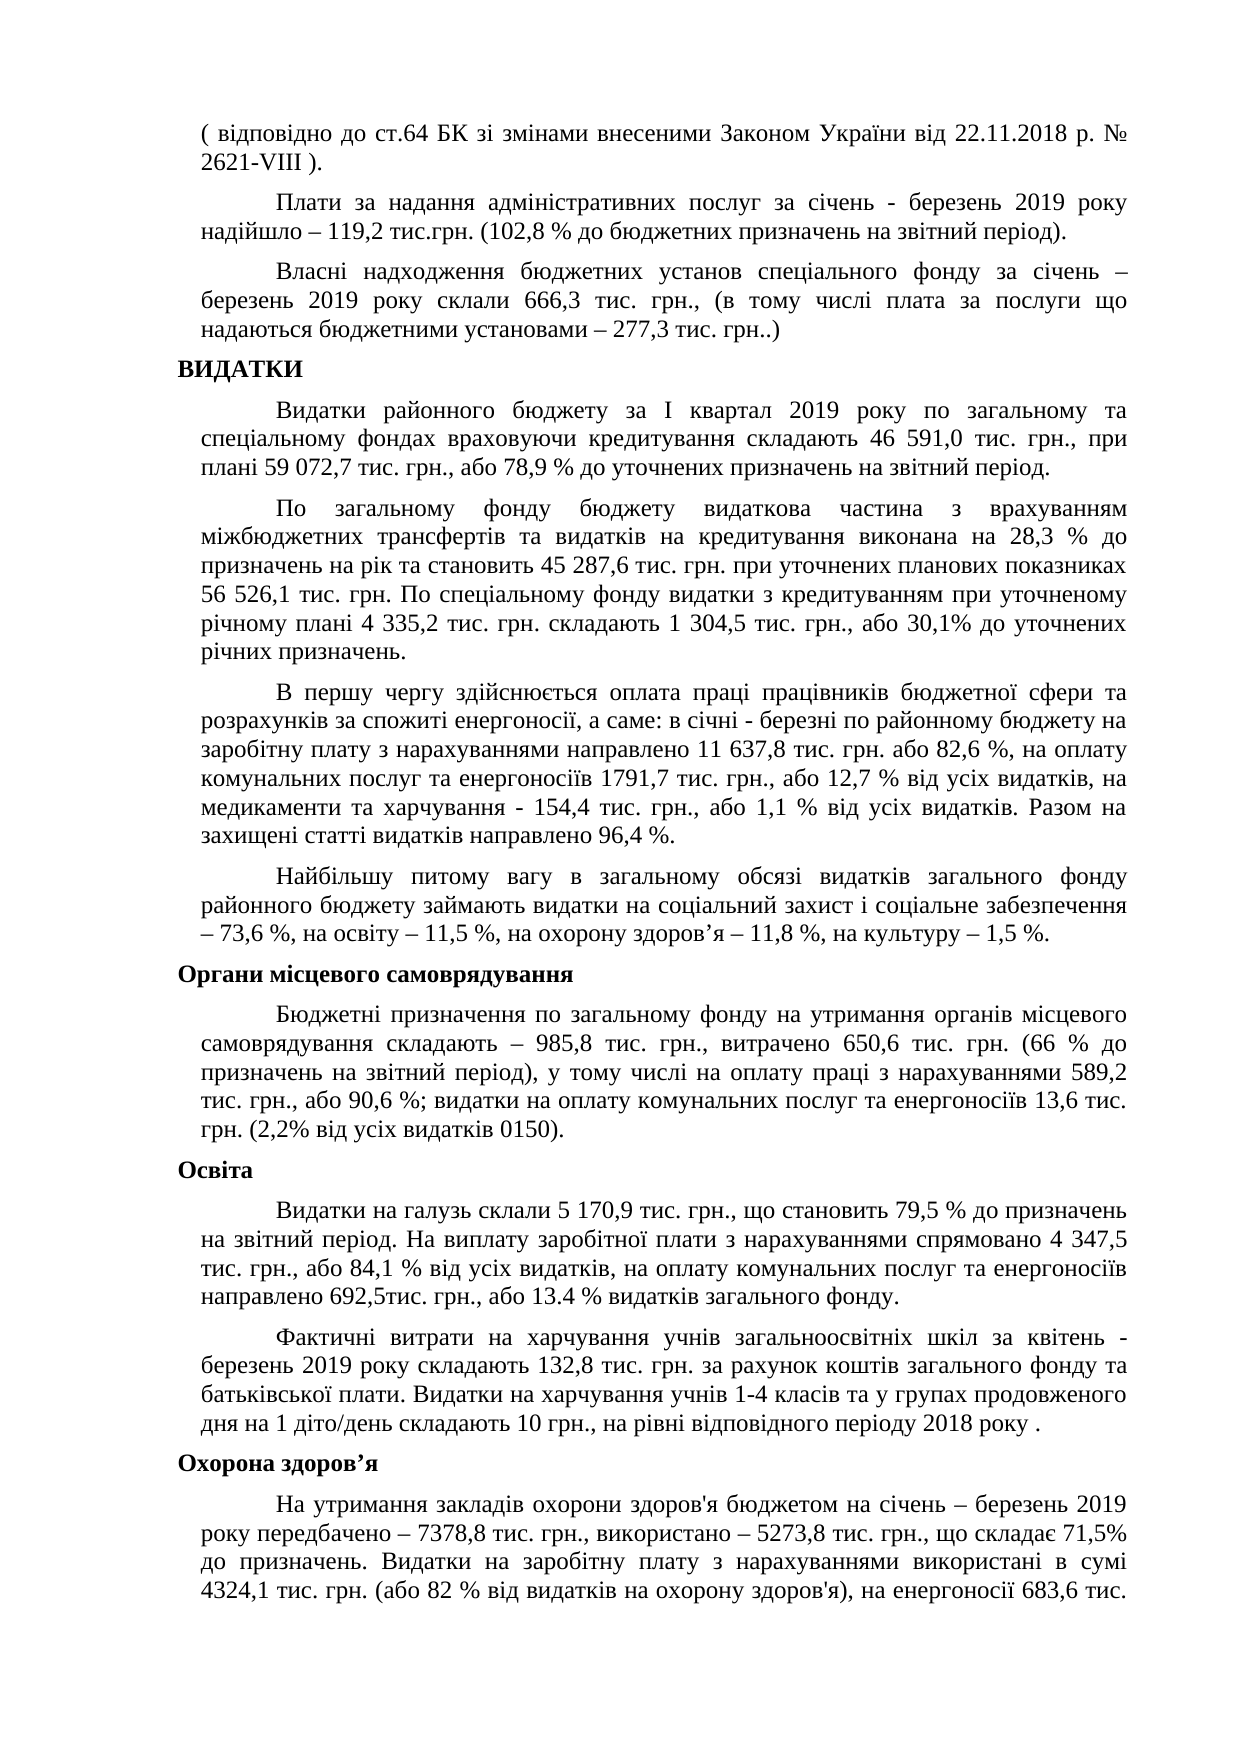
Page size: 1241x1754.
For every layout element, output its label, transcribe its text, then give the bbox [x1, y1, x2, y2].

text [201, 1489, 1128, 1604]
text Освіта [177, 1155, 1152, 1183]
text ВИДАТКИ [177, 354, 1152, 383]
text Плати за надання адміністративних послуг за січень - березень 2019 року надійшло – 119,2 тис.грн. (102,8 % до бюджетних призначень на звітний період). [201, 187, 1128, 245]
text Власні надходження бюджетних установ спеціального фонду за січень –березень 2019 року склали 666,3 тис. грн., (в тому числі плата за послуги що надаються бюджетними установами – 277,3 тис. грн..) [201, 256, 1128, 343]
text Найбільшу питому вагу в загальному обсязі видатків загального фонду районного бюджету займають видатки на соціальний захист і соціальне забезпечення – 73,6 %, на освіту – 11,5 %, на охорону здоров’я – 11,8 %, на культуру – 1,5 %. [201, 861, 1128, 947]
text В першу чергу здійснюється оплата праці працівників бюджетної сфери та розрахунків за спожиті енергоносії, а саме: в січні - березні по районному бюджету на заробітну плату з нарахуваннями направлено 11 637,8 тис. грн. або 82,6 %, на оплату комунальних послуг та енергоносіїв 1791,7 тис. грн., або 12,7 % від усіх видатків, на медикаменти та харчування - 154,4 тис. грн., або 1,1 % від усіх видатків. Разом на захищені статті видатків направлено 96,4 %. [201, 677, 1128, 849]
text Бюджетні призначення по загальному фонду на утримання органів місцевого самоврядування складають – 985,8 тис. грн., витрачено 650,6 тис. грн. (66 % до призначень на звітний період), у тому числі на оплату праці з нарахуваннями 589,2 тис. грн., або 90,6 %; видатки на оплату комунальних послуг та енергоносіїв 13,6 тис. грн. (2,2% від усіх видатків 0150). [201, 999, 1128, 1143]
text По загальному фонду бюджету видаткова частина з врахуванням міжбюджетних трансфертів та видатків на кредитування виконана на 28,3 % до призначень на рік та становить 45 287,6 тис. грн. при уточнених планових показниках 56 526,1 тис. грн. По спеціальному фонду видатки з кредитуванням при уточненому річному плані 4 335,2 тис. грн. складають 1 304,5 тис. грн., або 30,1% до уточнених річних призначень. [201, 493, 1128, 665]
text Видатки районного бюджету за І квартал 2019 року по загальному та спеціальному фондах враховуючи кредитування складають 46 591,0 тис. грн., при плані 59 072,7 тис. грн., або 78,9 % до уточнених призначень на звітний період. [201, 395, 1128, 481]
text Фактичні витрати на харчування учнів загальноосвітніх шкіл за квітень - березень 2019 року складають 132,8 тис. грн. за рахунок коштів загального фонду та батьківської плати. Видатки на харчування учнів 1-4 класів та у групах продовженого дня на 1 діто/день складають 10 грн., на рівні відповідного періоду 2018 року . [201, 1322, 1128, 1437]
text Видатки на галузь склали 5 170,9 тис. грн., що становить 79,5 % до призначень на звітний період. На виплату заробітної плати з нарахуваннями спрямовано 4 347,5 тис. грн., або 84,1 % від усіх видатків, на оплату комунальних послуг та енергоносіїв направлено 692,5тис. грн., або 13.4 % видатків загального фонду. [201, 1195, 1128, 1310]
text Органи місцевого самоврядування [177, 959, 1152, 988]
text Охорона здоров’я [177, 1448, 1152, 1477]
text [201, 118, 1128, 176]
